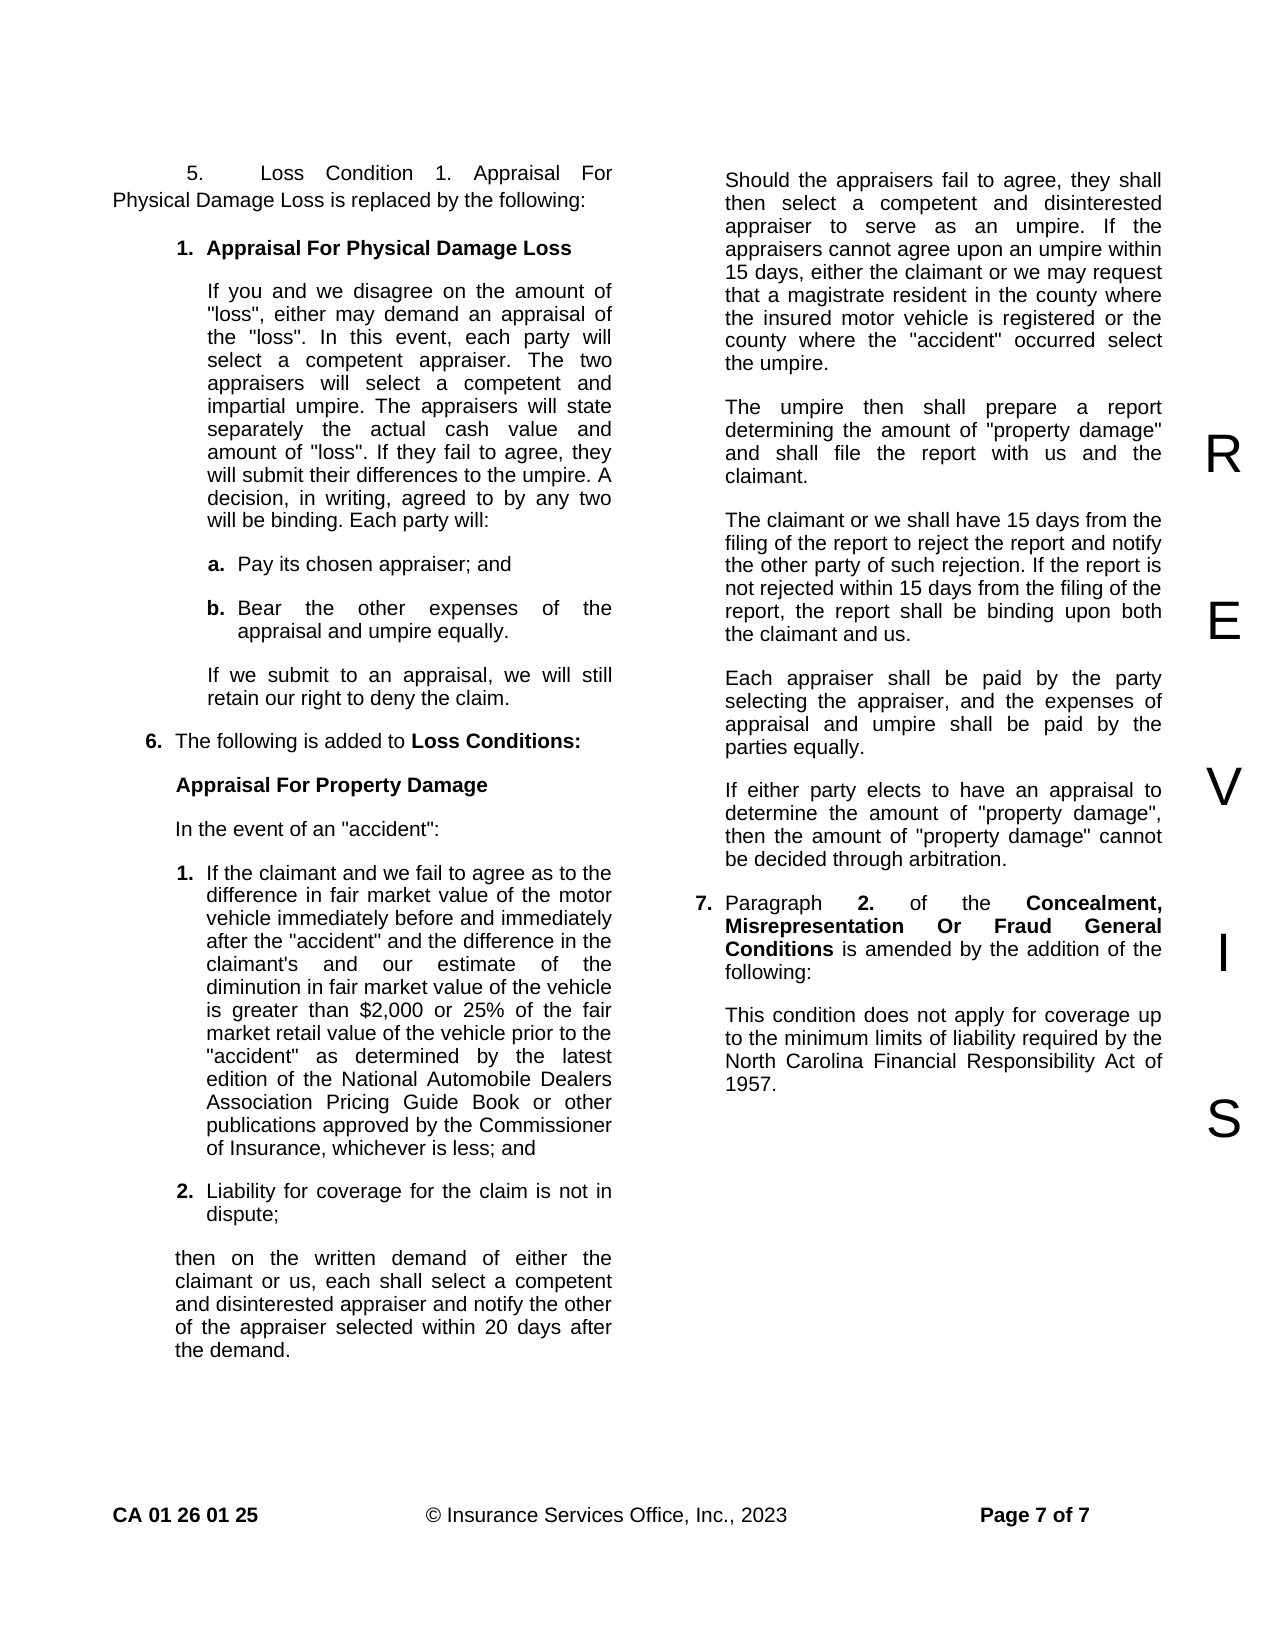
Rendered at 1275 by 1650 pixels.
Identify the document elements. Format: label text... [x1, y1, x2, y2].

text The claimant or we shall have 15 days from the filing of the report to reject the report and notify the other party of such rejection. If the report is not rejected within 15 days from the filing of the report, the report shall be binding upon both the claimant and us. [725, 509, 1162, 646]
text 2. Liability for coverage for the claim is not in dispute; [112, 1180, 612, 1226]
text If you and we disagree on the amount of "loss", either may demand an appraisal of the "loss". In this event, each party will select a competent appraiser. The two appraisers will select a competent and impartial umpire. The appraisers will state separately the actual cash value and amount of "loss". If they fail to agree, they will submit their differences to the umpire. A decision, in writing, agreed to by any two will be binding. Each party will: [207, 280, 612, 532]
text 1. If the claimant and we fail to agree as to the difference in fair market value of the motor vehicle immediately before and immediately after the "accident" and the difference in the claimant's and our estimate of the diminution in fair market value of the vehicle is greater than $2,000 or 25% of the fair market retail value of the vehicle prior to the "accident" as determined by the latest edition of the National Automobile Dealers Association Pricing Guide Book or other publications approved by the Commissioner of Insurance, whichever is less; and [112, 862, 612, 1159]
text then on the written demand of either the claimant or us, each shall select a competent and disinterested appraiser and notify the other of the appraiser selected within 20 days after the demand. [175, 1247, 612, 1362]
text 1. Appraisal For Physical Damage Loss [112, 237, 612, 259]
text a. Pay its chosen appraiser; and [112, 553, 612, 576]
text Should the appraisers fail to agree, they shall then select a competent and disinterested appraiser to serve as an umpire. If the appraisers cannot agree upon an umpire within 15 days, either the claimant or we may request that a magistrate resident in the county where the insured motor vehicle is registered or the county where the "accident" occurred select the umpire. [725, 169, 1162, 375]
text If either party elects to have an appraisal to determine the amount of "property damage", then the amount of "property damage" cannot be decided through arbitration. [725, 779, 1162, 871]
text b. Bear the other expenses of the appraisal and umpire equally. [112, 597, 612, 643]
text In the event of an "accident": [175, 818, 612, 841]
text If we submit to an appraisal, we will still retain our right to deny the claim. [207, 664, 612, 709]
text 7. Paragraph 2. of the Concealment, Misrepresentation Or Fraud General Conditions is amended by the addition of the following: [662, 892, 1162, 984]
text Each appraiser shall be paid by the party selecting the appraiser, and the expenses of appraisal and umpire shall be paid by the parties equally. [725, 667, 1162, 759]
text Appraisal For Property Damage [176, 774, 612, 797]
text The umpire then shall prepare a report determining the amount of "property damage" and shall file the report with us and the claimant. [725, 396, 1162, 488]
text This condition does not apply for coverage up to the minimum limits of liability required by the North Carolina Financial Responsibility Act of 1957. [725, 1004, 1162, 1096]
text 6. The following is added to Loss Conditions: [112, 730, 612, 753]
